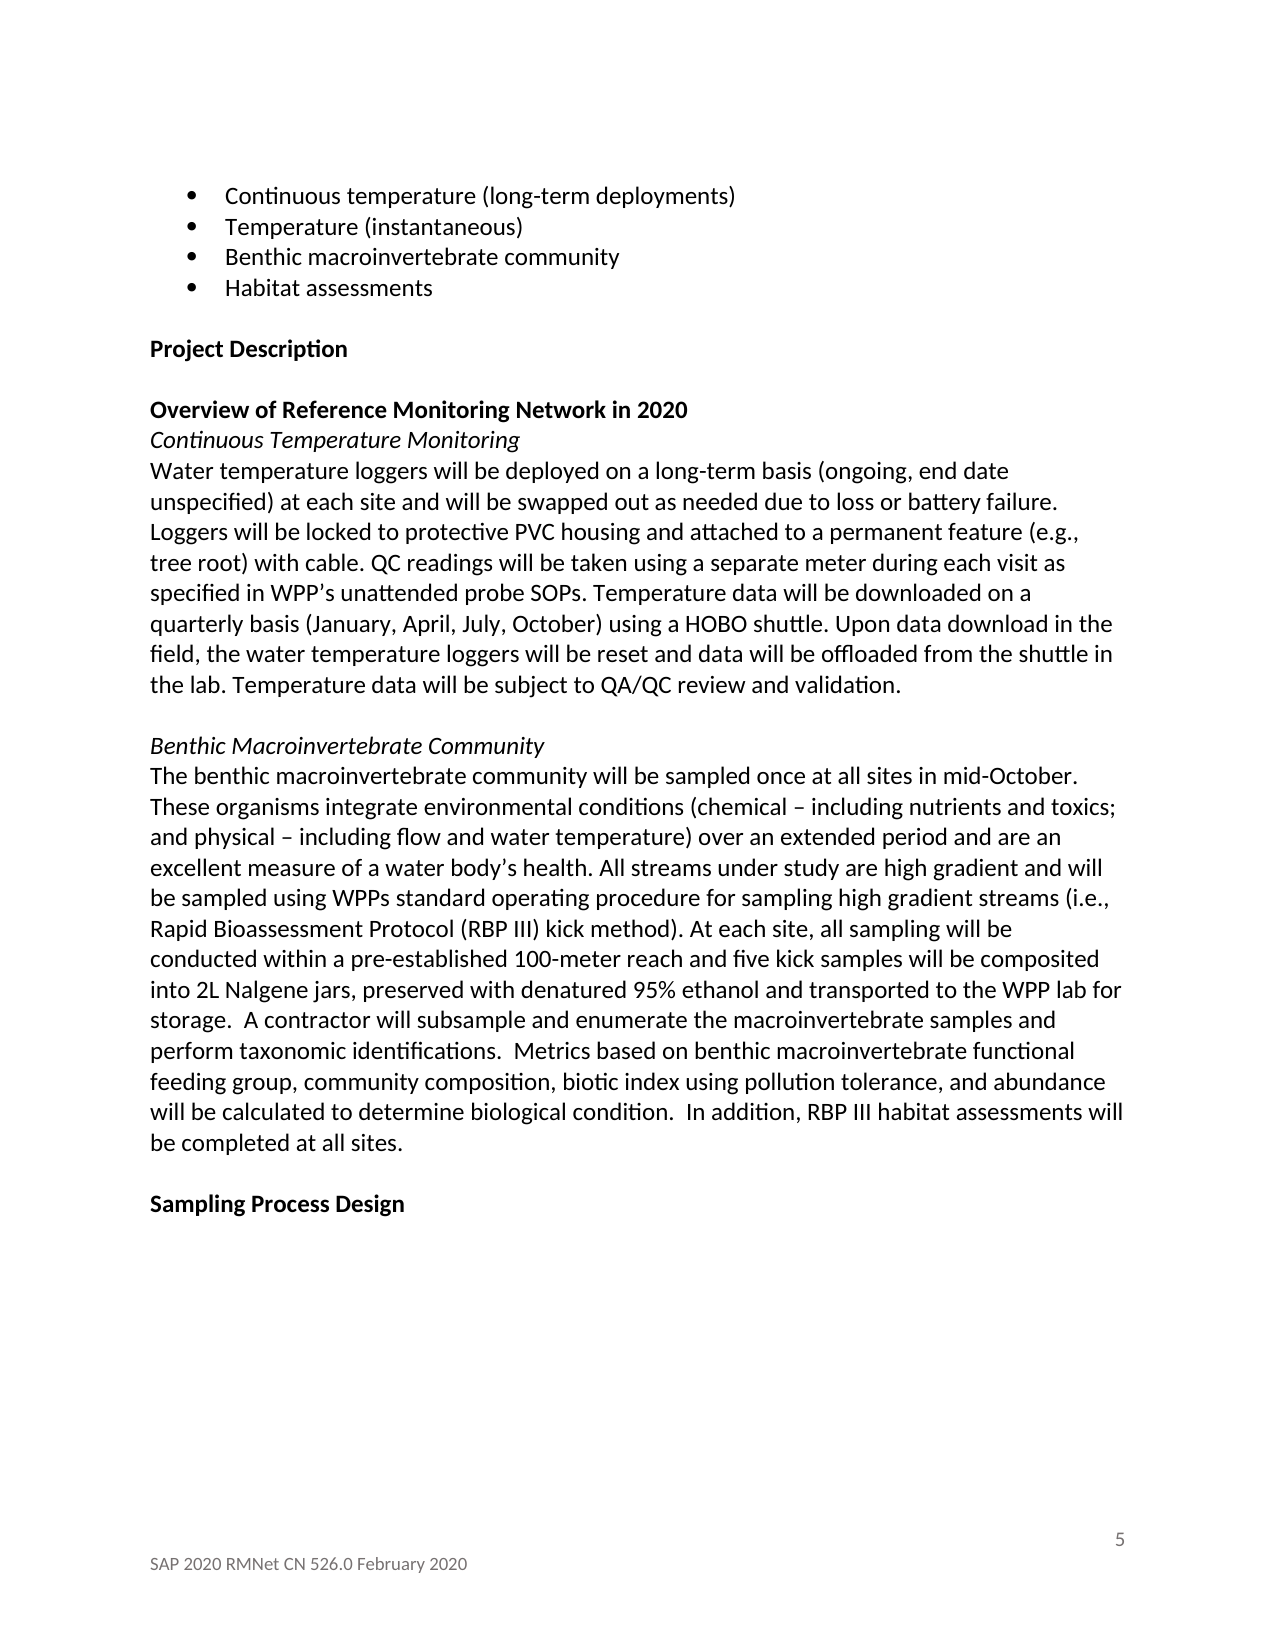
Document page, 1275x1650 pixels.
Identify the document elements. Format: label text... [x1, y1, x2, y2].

list Continuous temperature (long-term deployments) [187, 181, 1125, 211]
text Sampling Process Design [150, 1188, 1125, 1218]
text Project Description [150, 333, 1125, 364]
text Overview of Reference Monitoring Network in 2020 [150, 394, 1125, 425]
text Water temperature loggers will be deployed on a long-term basis (ongoing, end date unspecified) at each site and will be swapped out as needed due to loss or battery failure. Loggers will be locked to protective PVC housing and attached to a permanent feature (e.g., tree root) with cable. QC readings will be taken using a separate meter during each visit as specified in WPP’s unattended probe SOPs. Temperature data will be downloaded on a quarterly basis (January, April, July, October) using a HOBO shuttle. Upon data download in the field, the water temperature loggers will be reset and data will be offloaded from the shuttle in the lab. Temperature data will be subject to QA/QC review and validation. [150, 455, 1125, 699]
list Habitat assessments [187, 272, 1125, 303]
list Benthic macroinvertebrate community [187, 242, 1125, 272]
text Benthic Macroinvertebrate Community [150, 730, 1125, 760]
text The benthic macroinvertebrate community will be sampled once at all sites in mid-October. These organisms integrate environmental conditions (chemical – including nutrients and toxics; and physical – including flow and water temperature) over an extended period and are an excellent measure of a water body’s health. All streams under study are high gradient and will be sampled using WPPs standard operating procedure for sampling high gradient streams (i.e., Rapid Bioassessment Protocol (RBP III) kick method). At each site, all sampling will be conducted within a pre-established 100-meter reach and five kick samples will be composited into 2L Nalgene jars, preserved with denatured 95% ethanol and transported to the WPP lab for storage. A contractor will subsample and enumerate the macroinvertebrate samples and perform taxonomic identifications. Metrics based on benthic macroinvertebrate functional feeding group, community composition, biotic index using pollution tolerance, and abundance will be calculated to determine biological condition. In addition, RBP III habitat assessments will be completed at all sites. [150, 760, 1125, 1157]
list Temperature (instantaneous) [187, 211, 1125, 242]
text Continuous Temperature Monitoring [150, 425, 1125, 455]
